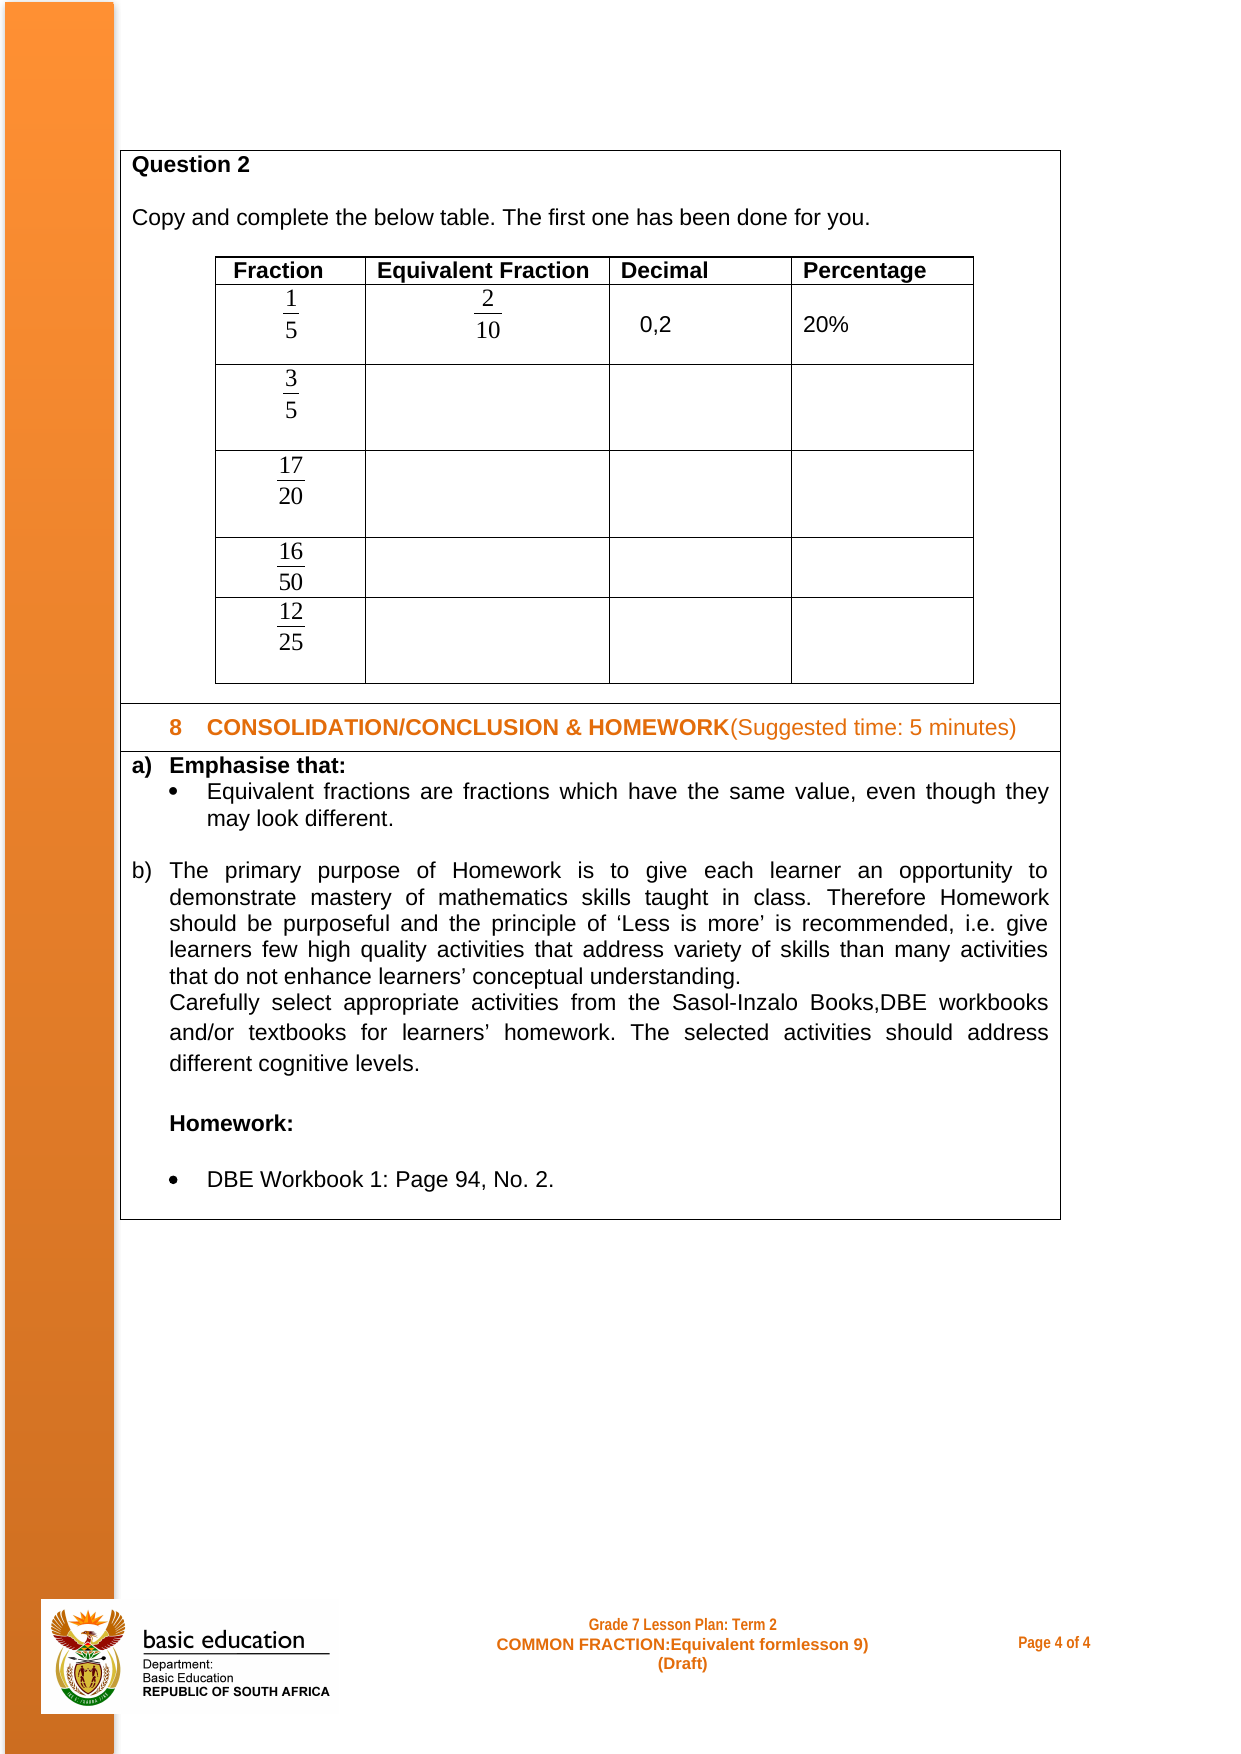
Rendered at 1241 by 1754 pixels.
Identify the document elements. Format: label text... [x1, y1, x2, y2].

table_cell CONSOLIDATION/CONCLUSION & HOMEWORK(Suggested time: 5 minutes) [121, 704, 1060, 751]
table_cell Question 2 Copy and complete the below table. The first one has been done for you. [121, 151, 1060, 703]
picture [41, 1599, 339, 1714]
table_cell Emphasise that: Equivalent fractions are fractions which have the same value, even though they may look different. The primary purpose of Homework is to give each learner an opportunity to demonstrate mastery of mathematics skills taught in class. Therefore Homework should be purposeful and the principle of ‘Less is more’ is recommended, i.e. give learners few high quality activities that address variety of skills than many activities that do not enhance learners’ conceptual understanding. Carefully select appropriate activities from the Sasol-Inzalo Books,DBE workbooks and/or textbooks for learners’ homework. The selected activities should address different cognitive levels. Homework: DBE Workbook 1: Page 94, No. 2. [121, 752, 1060, 1219]
